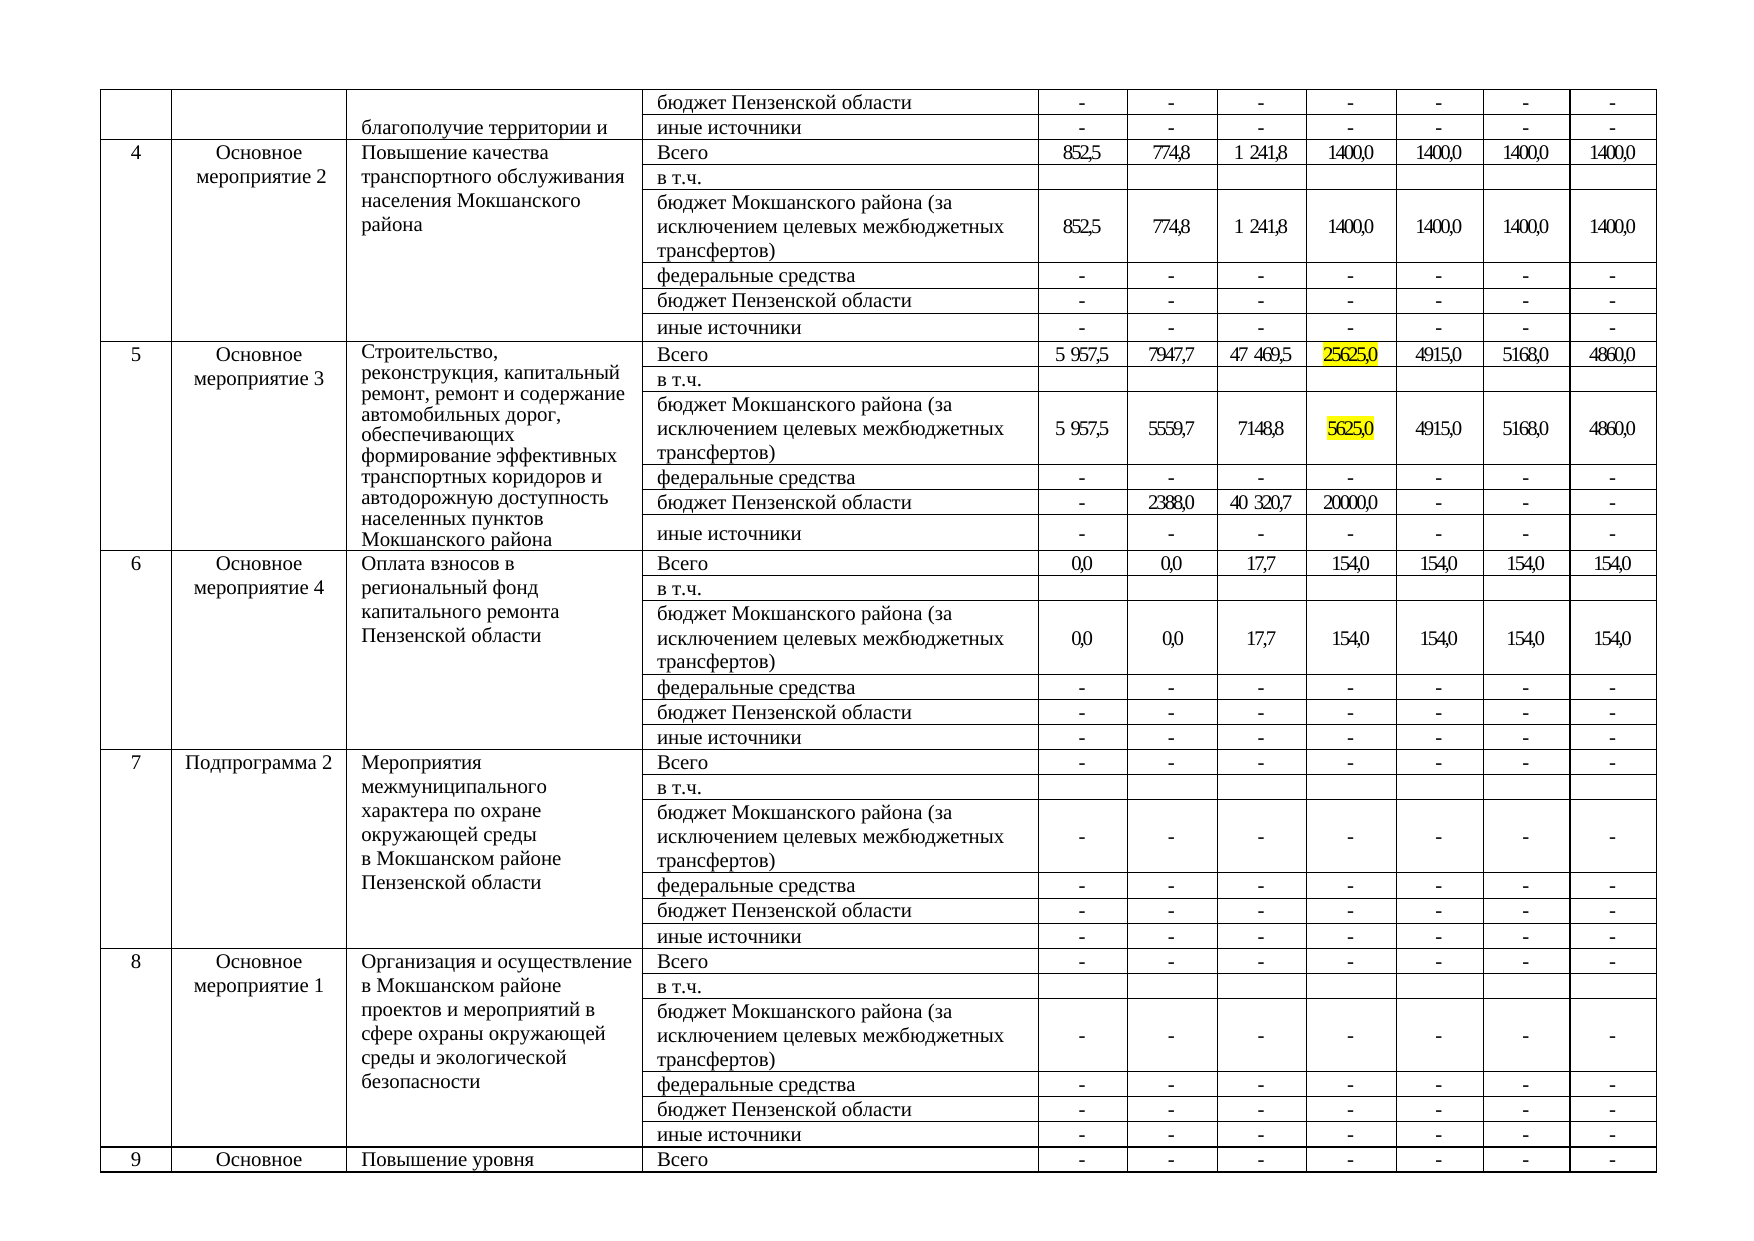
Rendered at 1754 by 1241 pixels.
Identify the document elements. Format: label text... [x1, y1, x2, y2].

table_cell [1128, 576, 1217, 600]
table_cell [643, 190, 1038, 262]
table_cell - [1218, 750, 1306, 774]
table_cell - [1218, 289, 1306, 312]
table_cell - [1397, 90, 1483, 114]
table_cell - [1571, 750, 1656, 774]
table_cell [1039, 576, 1127, 600]
table_cell - [1307, 750, 1396, 774]
table_cell 4860,0 [1571, 342, 1656, 366]
table_cell - [1397, 750, 1483, 774]
table_cell - [1571, 490, 1656, 514]
table_cell Основное мероприятие 4 [172, 551, 346, 749]
table_cell - [1571, 289, 1656, 312]
table_cell 774,8 [1128, 140, 1217, 164]
table_cell - [1039, 800, 1127, 872]
table_cell - [1128, 314, 1217, 341]
table_cell в т.ч. [643, 974, 1038, 998]
table_cell - [1218, 899, 1306, 922]
table_cell - [1307, 515, 1396, 550]
table_cell - [1397, 115, 1483, 139]
table_cell - [1484, 90, 1569, 114]
table_cell - [1397, 289, 1483, 312]
table_cell - [1571, 1148, 1656, 1171]
table_cell [1128, 974, 1217, 998]
table_cell - [1039, 999, 1127, 1071]
table_cell [1218, 576, 1306, 600]
table_cell [1128, 165, 1217, 189]
table_cell - [1397, 1122, 1483, 1146]
table_cell федеральные средства [643, 465, 1038, 489]
table_cell 852,5 [1039, 140, 1127, 164]
table_cell - [1307, 1148, 1396, 1171]
table_cell 5168,0 [1484, 392, 1569, 464]
table_cell - [1218, 949, 1306, 973]
table_cell - [1039, 289, 1127, 312]
table_cell в т.ч. [643, 367, 1038, 391]
table_cell в т.ч. [643, 576, 1038, 600]
table_cell - [1571, 263, 1656, 287]
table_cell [643, 999, 1038, 1071]
table_cell - [1397, 314, 1483, 341]
table_cell - [1307, 465, 1396, 489]
table_cell 5559,7 [1128, 392, 1217, 464]
table_cell Строительство, реконструкция, капитальный ремонт, ремонт и содержание автомобильных дорог, обеспечивающих формирование эффективных транспортных коридоров и автодорожную доступность населенных пунктов Мокшанского района [347, 342, 642, 550]
table_cell бюджет Пензенской области [643, 1097, 1038, 1121]
table_cell 4915,0 [1397, 342, 1483, 366]
table_cell - [1218, 465, 1306, 489]
table_cell Всего [643, 342, 1038, 366]
table_cell 25625,0 [1378, 342, 1396, 366]
table_cell бюджет Пензенской области [643, 700, 1038, 724]
table_cell - [1128, 999, 1217, 1071]
table_cell - [1218, 700, 1306, 724]
table_cell 1400,0 [1484, 140, 1569, 164]
table_cell - [1571, 873, 1656, 897]
table_cell Повышение качества транспортного обслуживания населения Мокшанского района [347, 140, 642, 341]
table_cell - [1484, 999, 1569, 1071]
table_cell Всего [643, 551, 1038, 575]
table_cell - [1128, 1148, 1217, 1171]
table_cell 5168,0 [1484, 342, 1569, 366]
table_cell [1039, 775, 1127, 799]
table_cell - [1039, 725, 1127, 749]
table_cell в т.ч. [643, 775, 1038, 799]
table_cell Основное мероприятие 3 [172, 342, 346, 550]
table_cell - [1218, 1097, 1306, 1121]
table_cell Всего [643, 949, 1038, 973]
table_cell Мероприятия межмуниципального характера по охране окружающей среды в Мокшанском районе Пензенской области [347, 750, 642, 948]
table_cell 154,0 [1397, 551, 1483, 575]
table_cell - [1218, 115, 1306, 139]
table_cell - [1307, 115, 1396, 139]
table_cell - [1128, 1122, 1217, 1146]
table_cell 5 [101, 342, 171, 550]
table_cell 154,0 [1484, 601, 1569, 673]
table_cell иные источники [643, 314, 1038, 341]
table_cell - [1307, 949, 1396, 973]
table_cell - [1128, 675, 1217, 699]
table_cell - [1571, 1097, 1656, 1121]
table_cell федеральные средства [643, 873, 1038, 897]
table_cell - [1039, 675, 1127, 699]
table_cell [1571, 165, 1656, 189]
table_cell - [1484, 750, 1569, 774]
table_cell 5 957,5 [1039, 342, 1127, 366]
table_cell - [1039, 924, 1127, 948]
table_cell - [1484, 949, 1569, 973]
table_cell 154,0 [1307, 551, 1396, 575]
table_cell Подпрограмма 2 [172, 750, 346, 948]
table_cell бюджет Мокшанского района (за исключением целевых межбюджетных трансфертов) [643, 392, 1038, 464]
table_cell - [1307, 1122, 1396, 1146]
table_cell - [1039, 1148, 1127, 1171]
table_cell - [1039, 90, 1127, 114]
table_cell 40 320,7 [1218, 490, 1306, 514]
table_cell - [1128, 515, 1217, 550]
table_cell - [1039, 1072, 1127, 1096]
table_cell 0,0 [1039, 601, 1127, 673]
table_cell - [1128, 873, 1217, 897]
table_cell 17,7 [1218, 601, 1306, 673]
table_cell 9 [101, 1148, 171, 1171]
table_cell бюджет Пензенской области [643, 289, 1038, 312]
table_cell - [1307, 873, 1396, 897]
table_cell - [1039, 314, 1127, 341]
table_cell - [1484, 873, 1569, 897]
table_cell - [1484, 515, 1569, 550]
table_cell 7148,8 [1218, 392, 1306, 464]
table_cell - [1571, 90, 1656, 114]
table_cell Организация и осуществление в Мокшанском районе проектов и мероприятий в сфере охраны окружающей среды и экологической безопасности [347, 949, 642, 1146]
table_cell - [1039, 873, 1127, 897]
table_cell [1039, 165, 1127, 189]
table_cell - [1571, 314, 1656, 341]
table_cell - [1571, 800, 1656, 872]
table_cell 1400,0 [1484, 190, 1569, 262]
table_cell Всего [643, 1148, 1038, 1171]
table_cell - [1218, 999, 1306, 1071]
table_cell - [1484, 700, 1569, 724]
table_cell - [1571, 999, 1656, 1071]
table_cell 5625,0 [1307, 392, 1396, 464]
table_cell - [1128, 115, 1217, 139]
table_cell - [1039, 490, 1127, 514]
table_cell - [1128, 465, 1217, 489]
table_cell бюджет Пензенской области [643, 899, 1038, 922]
table_cell 7 [101, 750, 171, 948]
table_cell - [1307, 90, 1396, 114]
table_cell - [1218, 515, 1306, 550]
table_cell - [1397, 899, 1483, 922]
table_cell [1218, 974, 1306, 998]
table_cell [1397, 576, 1483, 600]
table_cell [1571, 367, 1656, 391]
table_cell - [1218, 90, 1306, 114]
table_cell - [1307, 314, 1396, 341]
table_cell - [1128, 263, 1217, 287]
table_cell - [1307, 999, 1396, 1071]
table_cell - [1218, 314, 1306, 341]
table_cell - [1571, 899, 1656, 922]
table_cell 17,7 [1218, 551, 1306, 575]
table_cell 8 [101, 949, 171, 1146]
table_cell - [1484, 725, 1569, 749]
table_cell - [1307, 924, 1396, 948]
table_cell - [1307, 1097, 1396, 1121]
table_cell [1397, 974, 1483, 998]
table_cell 154,0 [1397, 601, 1483, 673]
table_cell - [1397, 515, 1483, 550]
table_cell - [1039, 515, 1127, 550]
table_cell [1218, 367, 1306, 391]
table_cell 4860,0 [1571, 392, 1656, 464]
table_cell - [1571, 515, 1656, 550]
table_cell [1571, 974, 1656, 998]
table_cell - [1128, 1097, 1217, 1121]
table_cell 1 241,8 [1218, 190, 1306, 262]
table_cell - [1307, 899, 1396, 922]
table_cell [1484, 974, 1569, 998]
table_cell [1484, 367, 1569, 391]
table_cell 1400,0 [1307, 190, 1396, 262]
table_cell в т.ч. [643, 165, 1038, 189]
table_cell - [1397, 1097, 1483, 1121]
table_cell 20000,0 [1307, 490, 1396, 514]
table_cell - [1484, 1072, 1569, 1096]
table_cell 1 241,8 [1218, 140, 1306, 164]
table_cell - [1128, 924, 1217, 948]
table_cell иные источники [643, 725, 1038, 749]
table_cell [1039, 974, 1127, 998]
table_cell Всего [643, 750, 1038, 774]
table_cell иные источники [643, 1122, 1038, 1146]
table_cell 0,0 [1039, 551, 1127, 575]
table_cell - [1484, 115, 1569, 139]
table_cell - [1218, 1072, 1306, 1096]
table_cell - [1039, 115, 1127, 139]
table_cell 5 957,5 [1039, 392, 1127, 464]
table_cell - [1397, 465, 1483, 489]
table_cell [1218, 775, 1306, 799]
table_cell - [1307, 800, 1396, 872]
table_cell - [1039, 1097, 1127, 1121]
table_cell - [1218, 800, 1306, 872]
table_cell - [1307, 700, 1396, 724]
table_cell - [1571, 949, 1656, 973]
table_cell - [1397, 924, 1483, 948]
table_cell 154,0 [1571, 551, 1656, 575]
table_cell - [1397, 490, 1483, 514]
table_cell - [1128, 725, 1217, 749]
table_cell - [1484, 675, 1569, 699]
table_cell 47 469,5 [1218, 342, 1306, 366]
table_cell Всего [643, 140, 1038, 164]
table_cell 6 [101, 551, 171, 749]
table_cell - [1307, 289, 1396, 312]
table_cell - [1307, 675, 1396, 699]
table_cell 154,0 [1571, 601, 1656, 673]
table_cell [1039, 367, 1127, 391]
table_cell федеральные средства [643, 263, 1038, 287]
table_cell - [1218, 675, 1306, 699]
table_cell - [1128, 700, 1217, 724]
table_cell 154,0 [1484, 551, 1569, 575]
table_cell 1400,0 [1397, 140, 1483, 164]
table_cell - [1039, 700, 1127, 724]
table_cell 774,8 [1128, 190, 1217, 262]
table_cell [1484, 165, 1569, 189]
table_cell - [1397, 1072, 1483, 1096]
table_cell Основное мероприятие 1 [172, 949, 346, 1146]
table_cell - [1397, 873, 1483, 897]
table_cell [1397, 165, 1483, 189]
table_cell - [1397, 263, 1483, 287]
table_cell - [1571, 924, 1656, 948]
table_cell [1128, 775, 1217, 799]
table_cell - [1128, 750, 1217, 774]
table_cell - [1128, 800, 1217, 872]
table_cell [1484, 775, 1569, 799]
table_cell - [1128, 899, 1217, 922]
table_cell - [1571, 465, 1656, 489]
table_cell - [1397, 1148, 1483, 1171]
table_cell - [1484, 490, 1569, 514]
table_cell 1400,0 [1571, 190, 1656, 262]
table_cell [1128, 367, 1217, 391]
table_cell - [1307, 1072, 1396, 1096]
table_cell [1307, 775, 1396, 799]
table_cell - [1397, 725, 1483, 749]
table_cell - [1484, 263, 1569, 287]
table_cell - [1128, 1072, 1217, 1096]
table_cell - [1128, 949, 1217, 973]
table_cell - [1484, 1122, 1569, 1146]
table_cell - [1484, 465, 1569, 489]
table_cell [1218, 165, 1306, 189]
table_cell - [1397, 949, 1483, 973]
table_cell - [1307, 263, 1396, 287]
table_cell - [1397, 675, 1483, 699]
table_cell [1307, 974, 1396, 998]
table_cell [1571, 576, 1656, 600]
table_cell 1400,0 [1571, 140, 1656, 164]
table_cell - [1218, 725, 1306, 749]
table_cell - [1039, 949, 1127, 973]
table_cell - [1571, 115, 1656, 139]
table_cell федеральные средства [643, 675, 1038, 699]
table_cell [1307, 165, 1396, 189]
table_cell - [1484, 314, 1569, 341]
table_cell иные источники [643, 924, 1038, 948]
table_cell [1571, 775, 1656, 799]
table_cell 0,0 [1128, 601, 1217, 673]
table_cell - [1039, 899, 1127, 922]
table_cell - [1128, 289, 1217, 312]
table_cell федеральные средства [643, 1072, 1038, 1096]
table_cell - [1218, 263, 1306, 287]
table_cell бюджет Мокшанского района (за исключением целевых межбюджетных трансфертов) [643, 601, 1038, 673]
table_cell 2388,0 [1128, 490, 1217, 514]
table_cell 7947,7 [1128, 342, 1217, 366]
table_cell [172, 1148, 346, 1171]
table_cell бюджет Пензенской области [643, 490, 1038, 514]
table_cell - [1039, 1122, 1127, 1146]
table_cell 1400,0 [1307, 140, 1396, 164]
table_cell - [1397, 999, 1483, 1071]
table_cell - [1571, 725, 1656, 749]
table_cell иные источники [643, 515, 1038, 550]
table_cell - [1128, 90, 1217, 114]
table_cell иные источники [643, 115, 1038, 139]
table_cell - [1397, 700, 1483, 724]
table_cell [1307, 576, 1396, 600]
table_cell - [1039, 750, 1127, 774]
table_cell - [1307, 725, 1396, 749]
table_cell 1400,0 [1397, 190, 1483, 262]
table_cell - [1039, 263, 1127, 287]
table_cell [1484, 576, 1569, 600]
table_cell - [1484, 289, 1569, 312]
table_cell - [1218, 1122, 1306, 1146]
table_cell [1397, 775, 1483, 799]
table_cell - [1571, 1122, 1656, 1146]
table_cell - [1039, 465, 1127, 489]
table_cell - [1484, 800, 1569, 872]
table_cell - [1484, 1097, 1569, 1121]
table_cell - [1571, 700, 1656, 724]
table_cell Основное мероприятие 2 [172, 140, 346, 341]
table_cell - [1571, 1072, 1656, 1096]
table_cell - [1484, 1148, 1569, 1171]
table_cell - [1218, 873, 1306, 897]
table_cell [347, 1148, 642, 1171]
table_cell - [1484, 924, 1569, 948]
table_cell 4 [101, 140, 171, 341]
table_cell - [1218, 924, 1306, 948]
table_cell бюджет Мокшанского района (за исключением целевых межбюджетных трансфертов) [643, 800, 1038, 872]
table_cell 852,5 [1039, 190, 1127, 262]
table_cell Оплата взносов в региональный фонд капитального ремонта Пензенской области [347, 551, 642, 749]
table_cell - [1397, 800, 1483, 872]
table_cell [1307, 367, 1396, 391]
table_cell 0,0 [1128, 551, 1217, 575]
table_cell [1397, 367, 1483, 391]
table_cell - [1218, 1148, 1306, 1171]
table_cell - [1484, 899, 1569, 922]
table_cell 154,0 [1307, 601, 1396, 673]
table_cell - [1571, 675, 1656, 699]
table_cell бюджет Пензенской области [643, 90, 1038, 114]
table_cell 4915,0 [1397, 392, 1483, 464]
